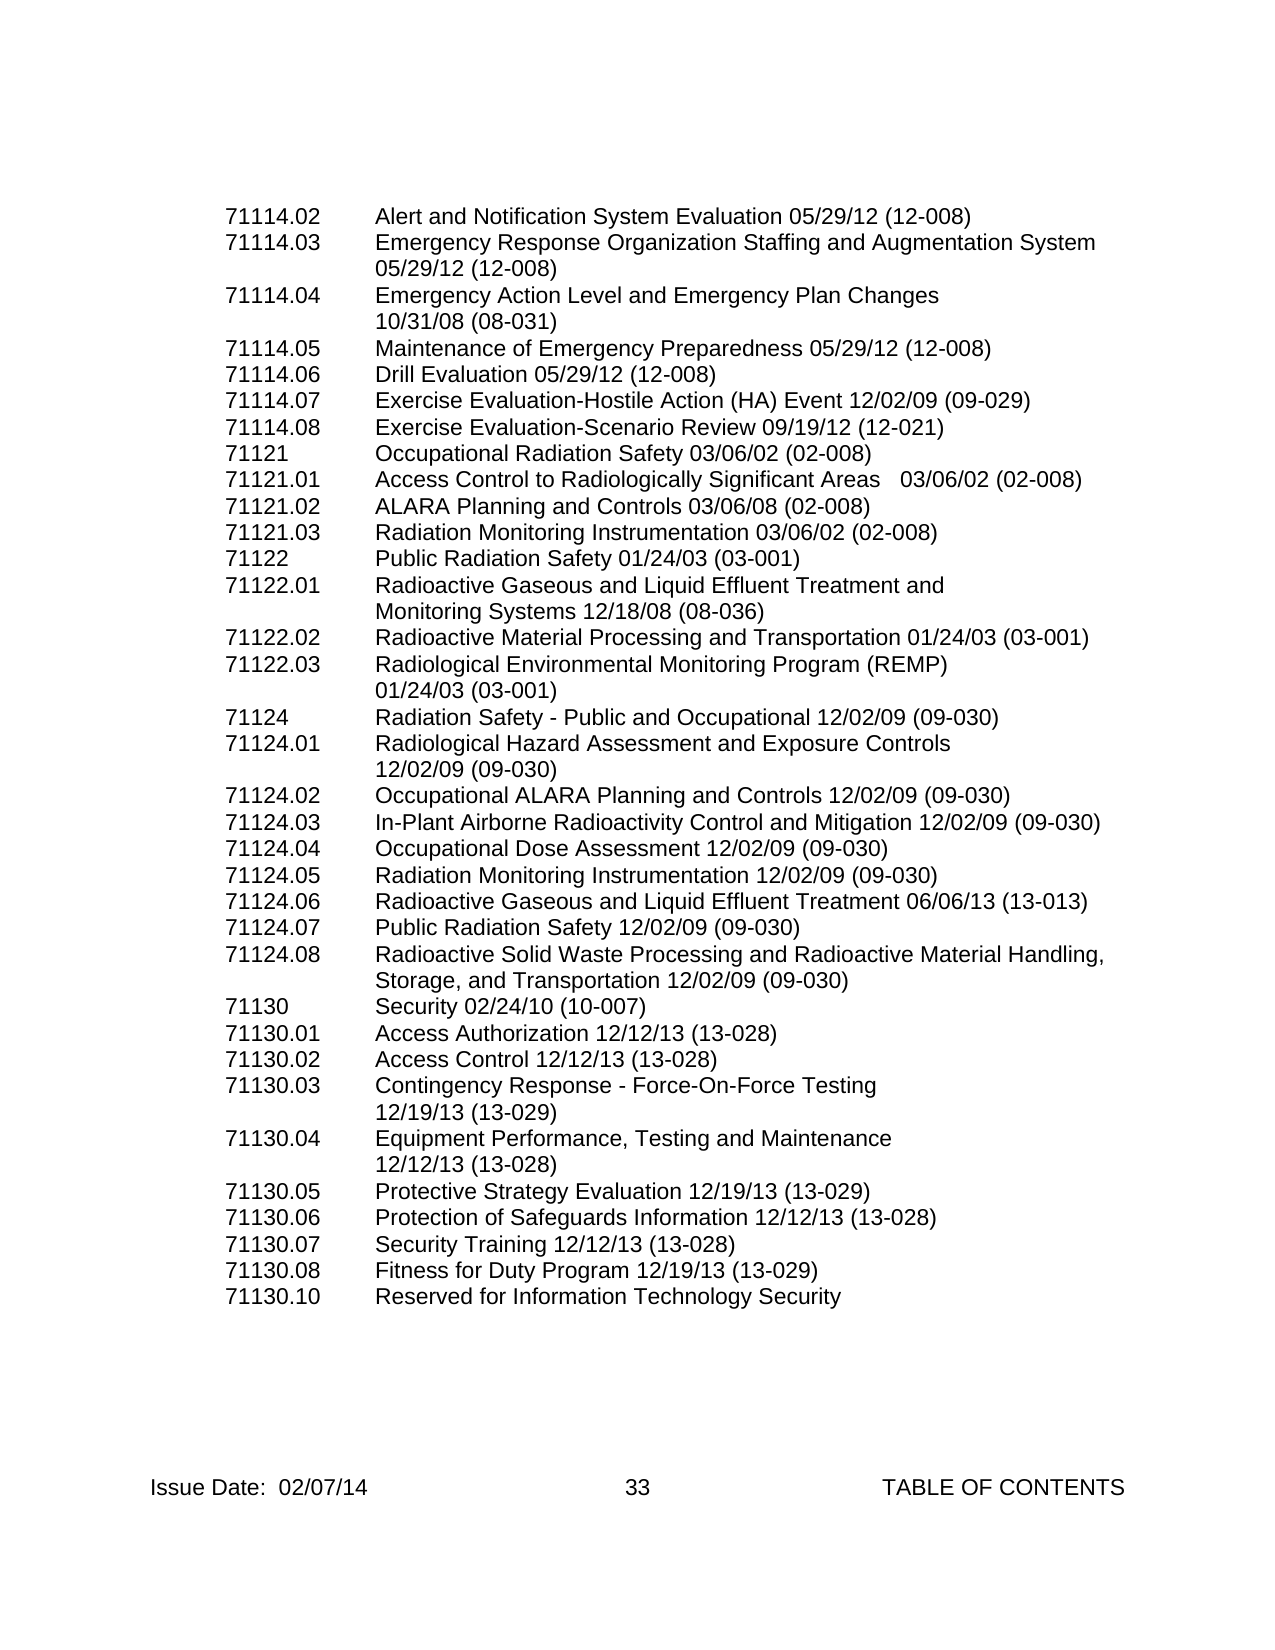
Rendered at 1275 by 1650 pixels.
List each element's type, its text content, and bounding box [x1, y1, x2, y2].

text 71122.01 Radioactive Gaseous and Liquid Effluent Treatment and [150, 572, 1125, 598]
text 71122.03 Radiological Environmental Monitoring Program (REMP) [150, 651, 1125, 677]
text 10/31/08 (08-031) [150, 308, 1125, 334]
text 12/19/13 (13-029) [150, 1099, 1125, 1125]
text 71130.01 Access Authorization 12/12/13 (13-028) [150, 1020, 1125, 1046]
text 01/24/03 (03-001) [150, 677, 1125, 703]
text Monitoring Systems 12/18/08 (08-036) [150, 598, 1125, 624]
text 71130 Security 02/24/10 (10-007) [150, 993, 1125, 1020]
text 71130.05 Protective Strategy Evaluation 12/19/13 (13-029) [150, 1178, 1125, 1204]
text 71114.08 Exercise Evaluation-Scenario Review 09/19/12 (12-021) [150, 413, 1125, 440]
text 71124 Radiation Safety - Public and Occupational 12/02/09 (09-030) [150, 703, 1125, 730]
text 71130.02 Access Control 12/12/13 (13-028) [150, 1046, 1125, 1072]
text 71124.02 Occupational ALARA Planning and Controls 12/02/09 (09-030) [150, 782, 1125, 809]
text 12/02/09 (09-030) [150, 756, 1125, 782]
text 12/12/13 (13-028) [150, 1151, 1125, 1178]
text 71124.06 Radioactive Gaseous and Liquid Effluent Treatment 06/06/13 (13-013) [150, 888, 1125, 914]
text 05/29/12 (12-008) [150, 255, 1125, 282]
text 71114.02 Alert and Notification System Evaluation 05/29/12 (12-008) [150, 203, 1125, 229]
text 71121.02 ALARA Planning and Controls 03/06/08 (02-008) [150, 493, 1125, 519]
text 71124.08 Radioactive Solid Waste Processing and Radioactive Material Handling, Storage, and Transportation 12/02/09 (09-030) [150, 941, 1125, 993]
text 71130.04 Equipment Performance, Testing and Maintenance [150, 1125, 1125, 1151]
text 71121.01 Access Control to Radiologically Significant Areas 03/06/02 (02-008) [150, 466, 1125, 493]
text 71124.04 Occupational Dose Assessment 12/02/09 (09-030) [150, 835, 1125, 862]
text 71124.03 In-Plant Airborne Radioactivity Control and Mitigation 12/02/09 (09-030) [150, 809, 1125, 835]
text 71130.08 Fitness for Duty Program 12/19/13 (13-029) [150, 1257, 1125, 1283]
text 71121 Occupational Radiation Safety 03/06/02 (02-008) [150, 440, 1125, 466]
text 71130.07 Security Training 12/12/13 (13-028) [150, 1231, 1125, 1257]
text 71130.06 Protection of Safeguards Information 12/12/13 (13-028) [150, 1204, 1125, 1231]
text 71130.03 Contingency Response - Force-On-Force Testing [150, 1072, 1125, 1099]
text 71124.05 Radiation Monitoring Instrumentation 12/02/09 (09-030) [150, 862, 1125, 888]
text 71121.03 Radiation Monitoring Instrumentation 03/06/02 (02-008) [150, 519, 1125, 545]
text 71122.02 Radioactive Material Processing and Transportation 01/24/03 (03-001) [150, 624, 1125, 651]
text 71114.07 Exercise Evaluation-Hostile Action (HA) Event 12/02/09 (09-029) [150, 387, 1125, 413]
text 71124.07 Public Radiation Safety 12/02/09 (09-030) [150, 914, 1125, 941]
text 71122 Public Radiation Safety 01/24/03 (03-001) [150, 545, 1125, 572]
text 71114.05 Maintenance of Emergency Preparedness 05/29/12 (12-008) [150, 334, 1125, 361]
text 71114.04 Emergency Action Level and Emergency Plan Changes [150, 282, 1125, 308]
text 71114.06 Drill Evaluation 05/29/12 (12-008) [150, 361, 1125, 387]
text 71114.03 Emergency Response Organization Staffing and Augmentation System [150, 229, 1125, 255]
text 71124.01 Radiological Hazard Assessment and Exposure Controls [150, 730, 1125, 756]
text 71130.10 Reserved for Information Technology Security [150, 1283, 1125, 1309]
